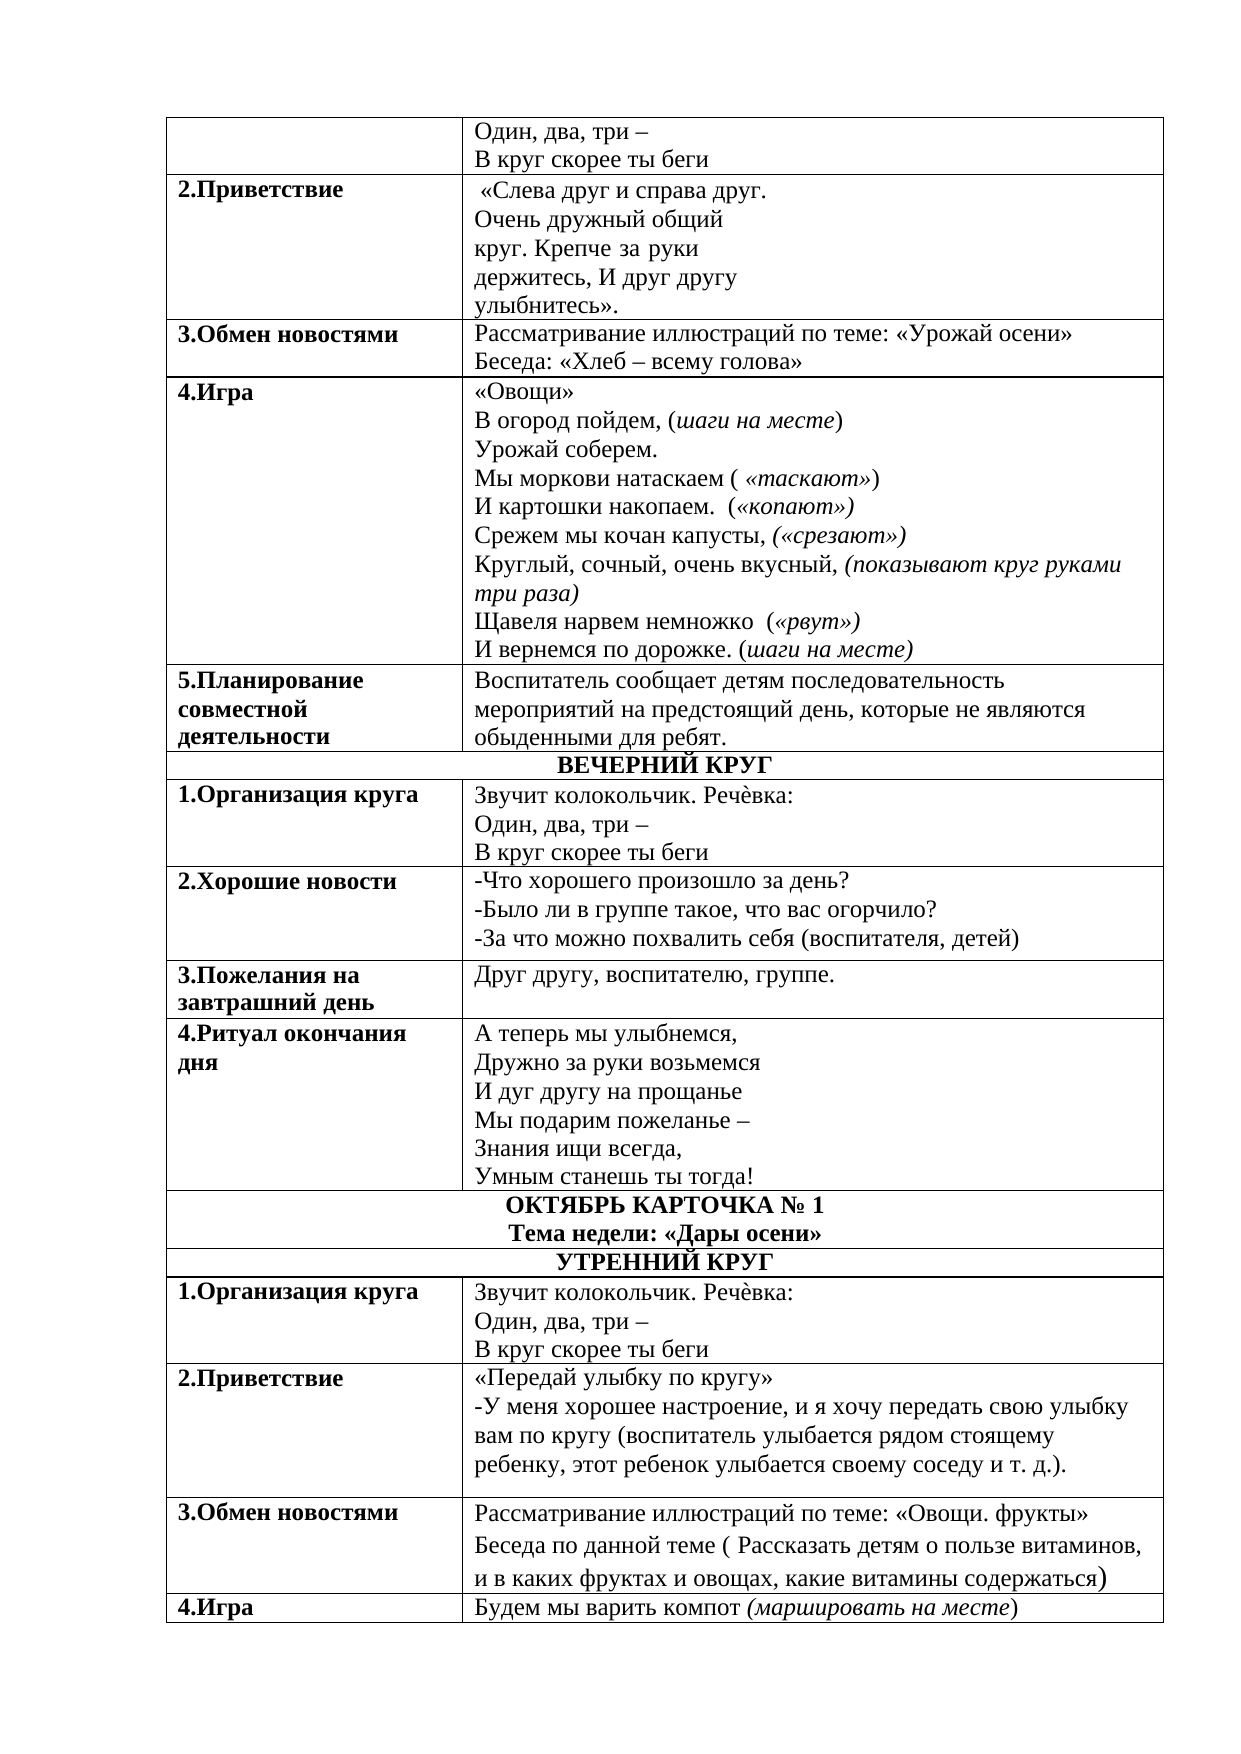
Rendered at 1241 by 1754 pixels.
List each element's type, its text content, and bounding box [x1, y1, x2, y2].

table_cell Звучит колокольчик. Речѐвка: Один, два, три – В круг скорее ты беги [463, 1278, 1163, 1363]
table_cell Будем мы варить компот (маршировать на месте) [463, 1594, 1163, 1622]
table_cell 2.Приветствие [167, 175, 462, 319]
table_cell А теперь мы улыбнемся, Дружно за руки возьмемся И дуг другу на прощанье Мы подарим пожеланье – Знания ищи всегда, Умным станешь ты тогда! [463, 1019, 1163, 1190]
table_cell 3.Обмен новостями [167, 320, 462, 376]
table_cell Друг другу, воспитателю, группе. [463, 961, 1163, 1017]
table_cell Рассматривание иллюстраций по теме: «Овощи. фрукты» Беседа по данной теме ( Рассказать детям о пользе витаминов, и в каких фруктах и овощах, какие витамины содержаться) [463, 1498, 1163, 1593]
table_cell 1.Организация круга [167, 1278, 462, 1363]
table_cell Рассматривание иллюстраций по теме: «Урожай осени» Беседа: «Хлеб – всему голова» [463, 320, 1163, 376]
table_header Один, два, три – В круг скорее ты беги [463, 118, 1163, 174]
table_cell -Что хорошего произошло за день? -Было ли в группе такое, что вас огорчило? -За что можно похвалить себя (воспитателя, детей) [463, 867, 1163, 960]
table_cell 4.Игра [167, 1594, 462, 1622]
table_cell «Слева друг и справа друг. Очень дружный общий круг. Крепче за руки держитесь, И друг другу улыбнитесь». [463, 175, 1163, 319]
table_cell 3.Пожелания на завтрашний день [167, 961, 462, 1017]
table_cell 3.Обмен новостями [167, 1498, 462, 1593]
table_cell 2.Хорошие новости [167, 867, 462, 960]
table_cell ОКТЯБРЬ КАРТОЧКА № 1 Тема недели: «Дары осени» [167, 1191, 1163, 1248]
table_cell «Овощи» В огород пойдем, (шаги на месте) Урожай соберем. Мы моркови натаскаем ( «таскают») И картошки накопаем. («копают») Срежем мы кочан капусты, («срезают») Круглый, сочный, очень вкусный, (показывают круг руками три раза) Щавеля нарвем немножко («рвут») И вернемся по дорожке. (шаги на месте) [463, 378, 1163, 664]
table_cell 5.Планирование совместной деятельности [167, 665, 462, 751]
table_cell 4.Ритуал окончания дня [167, 1019, 462, 1190]
table_cell Звучит колокольчик. Речѐвка: Один, два, три – В круг скорее ты беги [463, 780, 1163, 866]
table_cell 1.Организация круга [167, 780, 462, 866]
table_cell ВЕЧЕРНИЙ КРУГ [167, 752, 1163, 779]
table_cell УТРЕННИЙ КРУГ [167, 1249, 1163, 1276]
table_cell 4.Игра [167, 378, 462, 664]
table_header [167, 118, 462, 174]
table_cell «Передай улыбку по кругу» -У меня хорошее настроение, и я хочу передать свою улыбку вам по кругу (воспитатель улыбается рядом стоящему ребенку, этот ребенок улыбается своему соседу и т. д.). [463, 1364, 1163, 1497]
table_cell 2.Приветствие [167, 1364, 462, 1497]
table_cell Воспитатель сообщает детям последовательность мероприятий на предстоящий день, которые не являются обыденными для ребят. [463, 665, 1163, 751]
